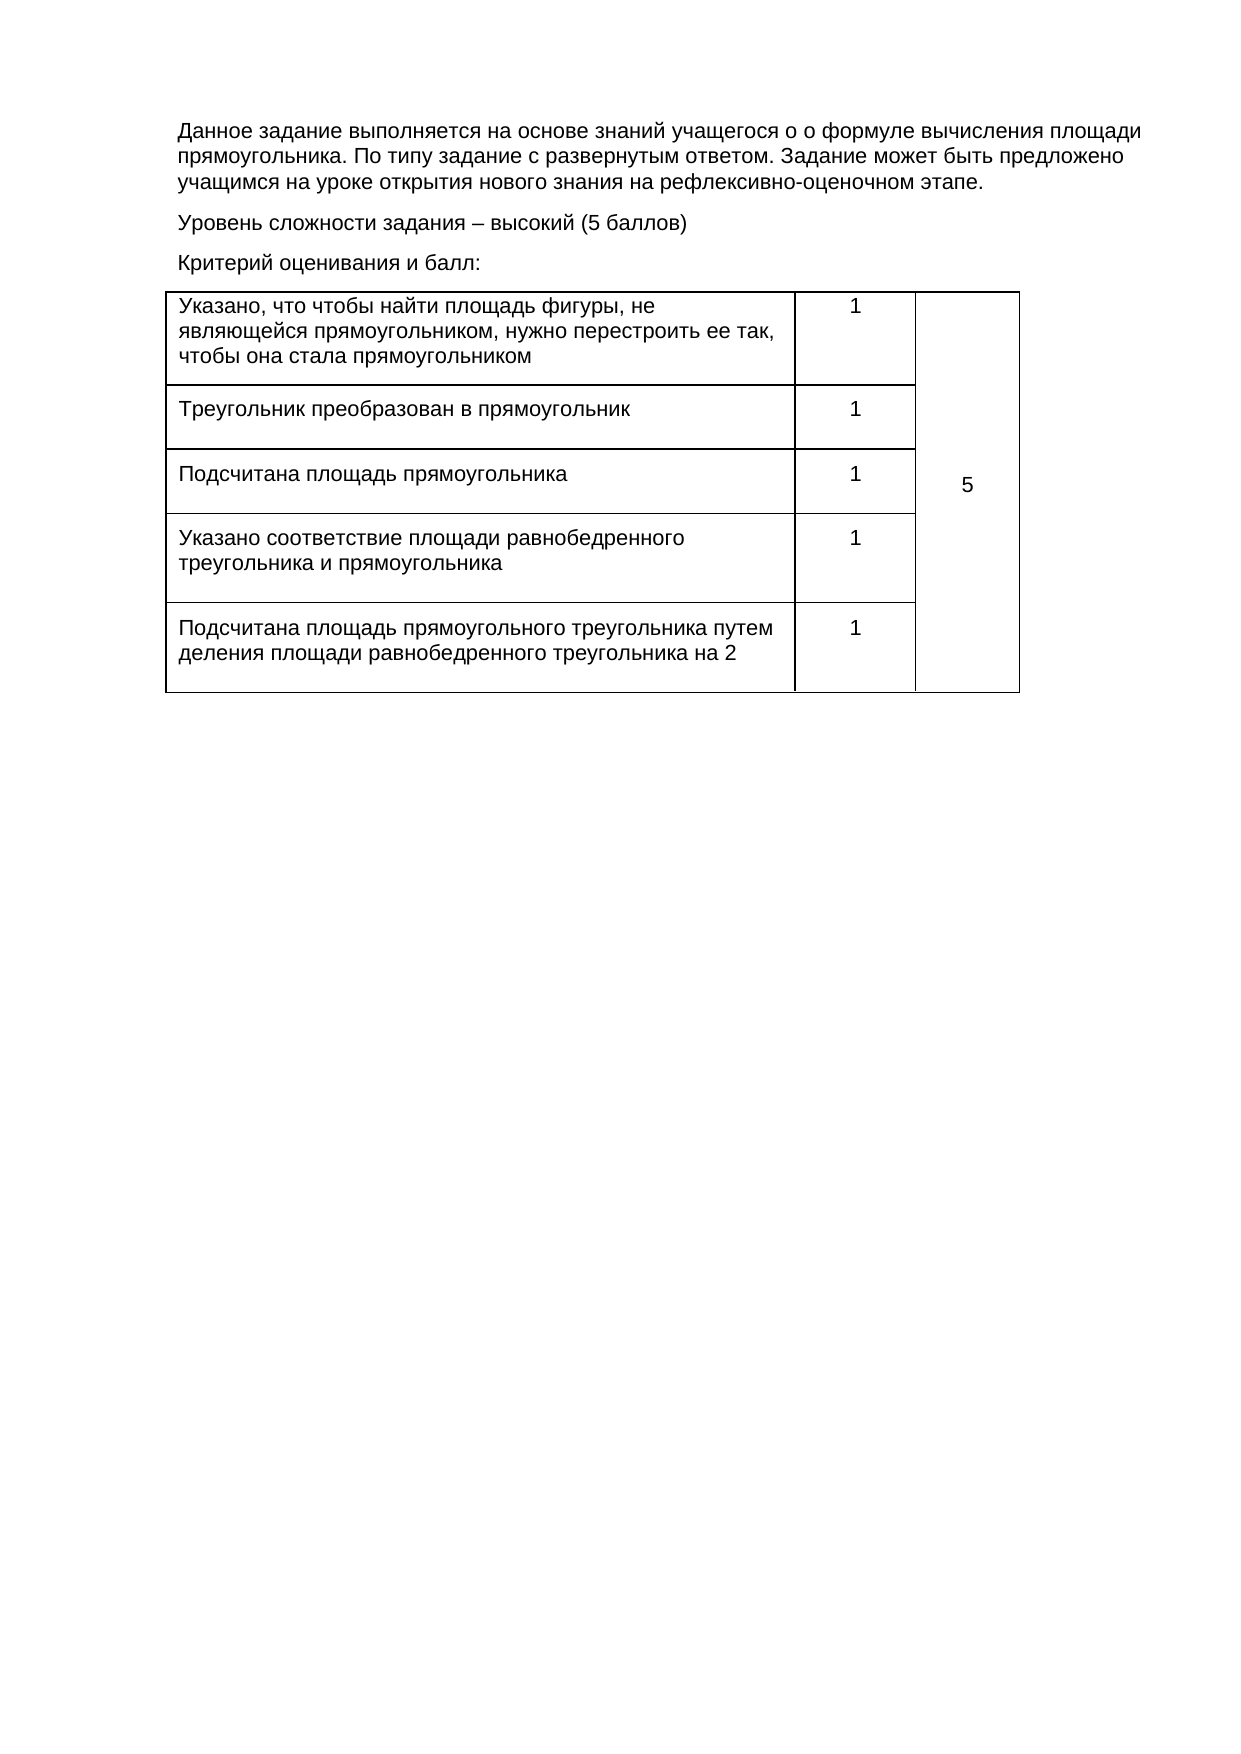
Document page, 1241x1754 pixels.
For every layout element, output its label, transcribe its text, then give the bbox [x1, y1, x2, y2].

table_cell 1 [796, 514, 915, 602]
table_cell 1 [796, 386, 915, 448]
text Данное задание выполняется на основе знаний учащегося о о формуле вычисления площади прямоугольника. По типу задание с развернутым ответом. Задание может быть предложено учащимся на уроке открытия нового знания на рефлексивно-оценочном этапе. [177, 118, 1152, 194]
table_header Указано, что чтобы найти площадь фигуры, не являющейся прямоугольником, нужно перестроить ее так, чтобы она стала прямоугольником [167, 293, 794, 384]
table_cell Треугольник преобразован в прямоугольник [167, 386, 794, 448]
text Уровень сложности задания – высокий (5 баллов) [177, 209, 1152, 234]
table_cell Указано соответствие площади равнобедренного треугольника и прямоугольника [167, 514, 794, 602]
table_cell 1 [796, 603, 915, 691]
table_cell Подсчитана площадь прямоугольного треугольника путем деления площади равнобедренного треугольника на 2 [167, 603, 794, 691]
table_cell Подсчитана площадь прямоугольника [167, 450, 794, 512]
table_header 1 [796, 293, 915, 384]
text Критерий оценивания и балл: [177, 250, 1152, 275]
table_header 5 [916, 293, 1019, 691]
table_cell 1 [796, 450, 915, 512]
